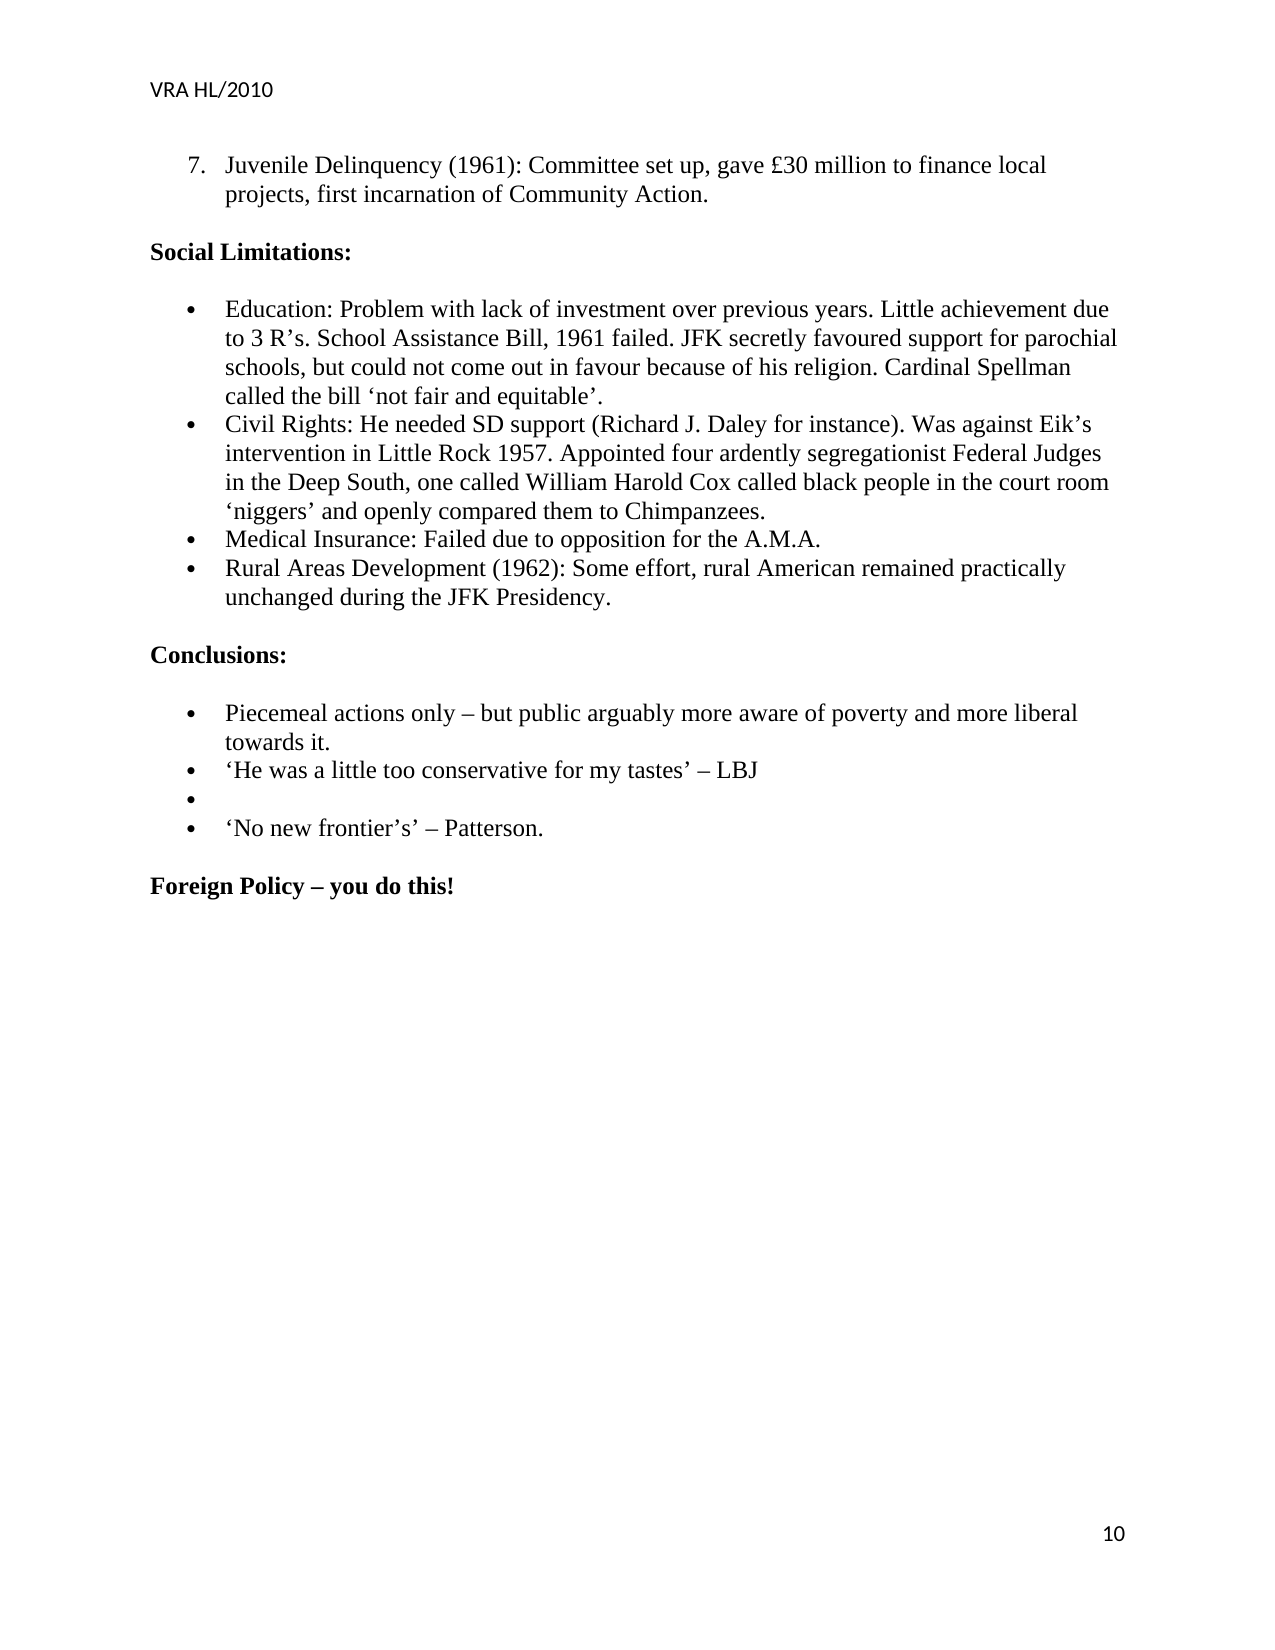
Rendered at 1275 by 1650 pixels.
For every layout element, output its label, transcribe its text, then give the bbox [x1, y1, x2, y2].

list Civil Rights: He needed SD support (Richard J. Daley for instance). Was against Eik’s intervention in Little Rock 1957. Appointed four ardently segregationist Federal Judges in the Deep South, one called William Harold Cox called black people in the court room ‘niggers’ and openly compared them to Chimpanzees. [187, 409, 1125, 524]
list Juvenile Delinquency (1961): Committee set up, gave £30 million to finance local projects, first incarnation of Community Action. [187, 150, 1125, 207]
list Piecemeal actions only – but public arguably more aware of poverty and more liberal towards it. [187, 698, 1125, 755]
list ‘He was a little too conservative for my tastes’ – LBJ [187, 755, 1125, 784]
list Medical Insurance: Failed due to opposition for the A.M.A. [187, 524, 1125, 553]
text Social Limitations: [150, 237, 1125, 265]
text Conclusions: [150, 640, 1125, 669]
list Rural Areas Development (1962): Some effort, rural American remained practically unchanged during the JFK Presidency. [187, 553, 1125, 611]
list Education: Problem with lack of investment over previous years. Little achievement due to 3 R’s. School Assistance Bill, 1961 failed. JFK secretly favoured support for parochial schools, but could not come out in favour because of his religion. Cardinal Spellman called the bill ‘not fair and equitable’. [187, 294, 1125, 409]
text Foreign Policy – you do this! [150, 871, 1125, 899]
list ‘No new frontier’s’ – Patterson. [187, 813, 1125, 842]
